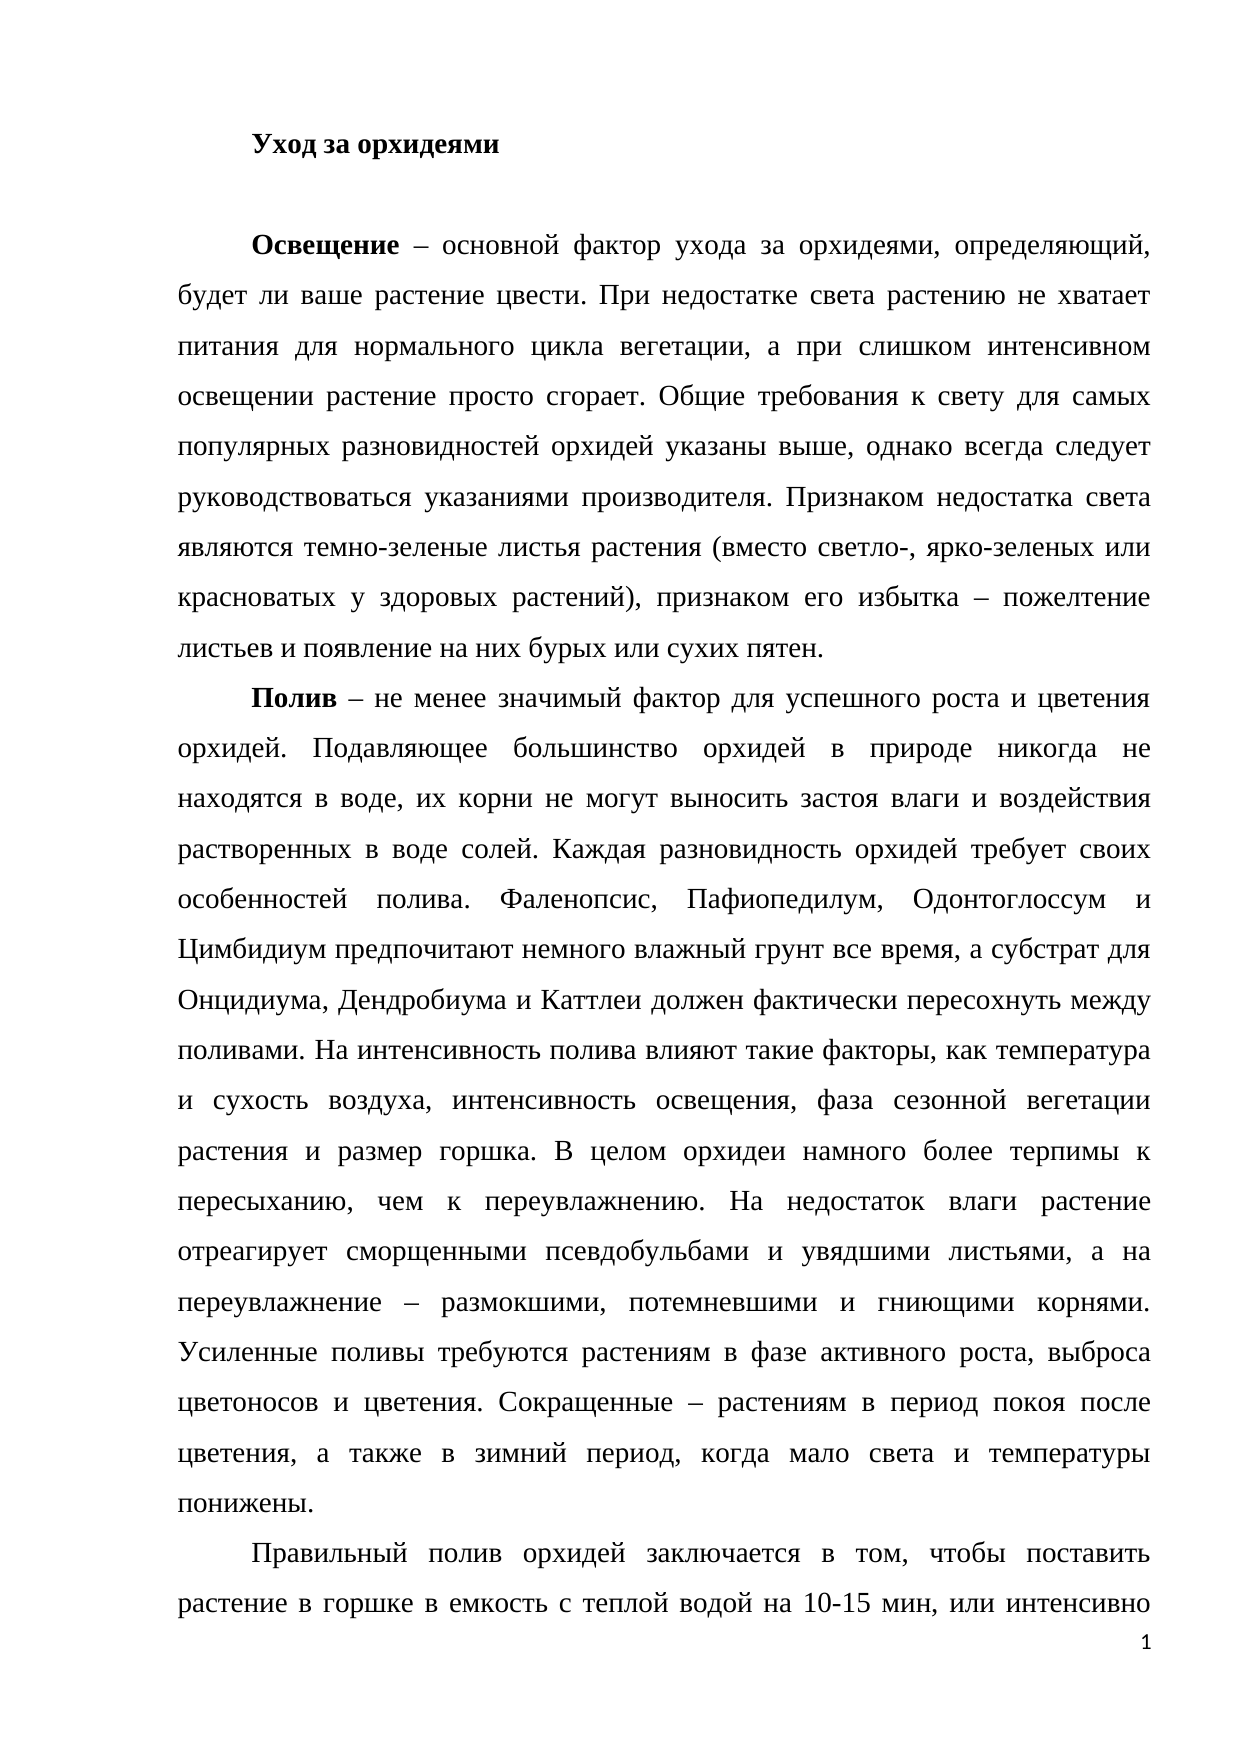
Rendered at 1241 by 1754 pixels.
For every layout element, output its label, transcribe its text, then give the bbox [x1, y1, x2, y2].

text Освещение – основной фактор ухода за орхидеями, определяющий, будет ли ваше растение цвести. При недостатке света растению не хватает питания для нормального цикла вегетации, а при слишком интенсивном освещении растение просто сгорает. Общие требования к свету для самых популярных разновидностей орхидей указаны выше, однако всегда следует руководствоваться указаниями производителя. Признаком недостатка света являются темно-зеленые листья растения (вместо светло-, ярко-зеленых или красноватых у здоровых растений), признаком его избытка – пожелтение листьев и появление на них бурых или сухих пятен. [177, 227, 1152, 663]
text Полив – не менее значимый фактор для успешного роста и цветения орхидей. Подавляющее большинство орхидей в природе никогда не находятся в воде, их корни не могут выносить застоя влаги и воздействия растворенных в воде солей. Каждая разновидность орхидей требует своих особенностей полива. Фаленопсис, Пафиопедилум, Одонтоглоссум и Цимбидиум предпочитают немного влажный грунт все время, а субстрат для Онцидиума, Дендробиума и Каттлеи должен фактически пересохнуть между поливами. На интенсивность полива влияют такие факторы, как температура и сухость воздуха, интенсивность освещения, фаза сезонной вегетации растения и размер горшка. В целом орхидеи намного более терпимы к пересыханию, чем к переувлажнению. На недостаток влаги растение отреагирует сморщенными псевдобульбами и увядшими листьями, а на переувлажнение – размокшими, потемневшими и гниющими корнями. Усиленные поливы требуются растениям в фазе активного роста, выброса цветоносов и цветения. Сокращенные – растениям в период покоя после цветения, а также в зимний период, когда мало света и температуры понижены. [177, 680, 1152, 1518]
text Уход за орхидеями [177, 127, 1152, 160]
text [177, 1535, 1152, 1619]
